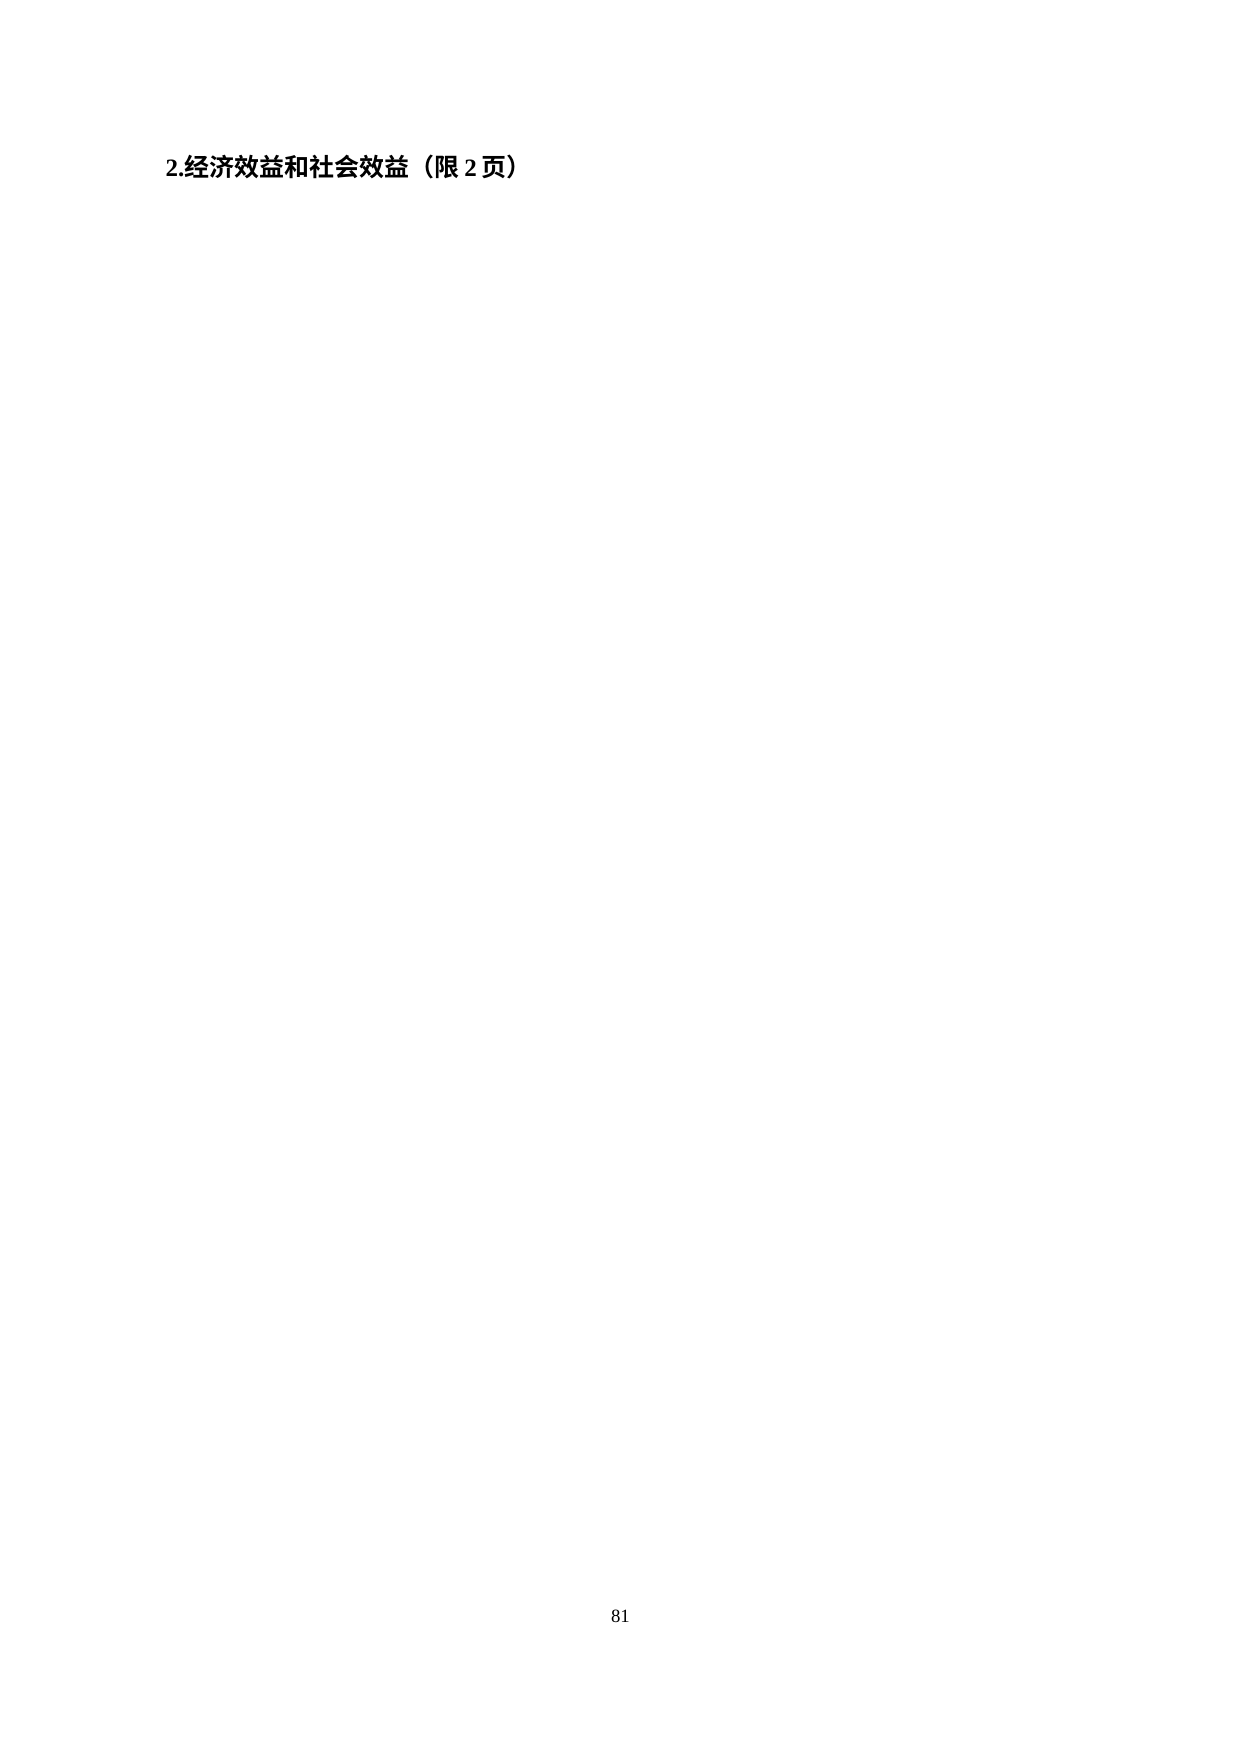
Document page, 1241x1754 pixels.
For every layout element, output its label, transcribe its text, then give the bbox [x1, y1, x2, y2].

text 2.经济效益和社会效益（限2页） [165, 148, 1075, 184]
